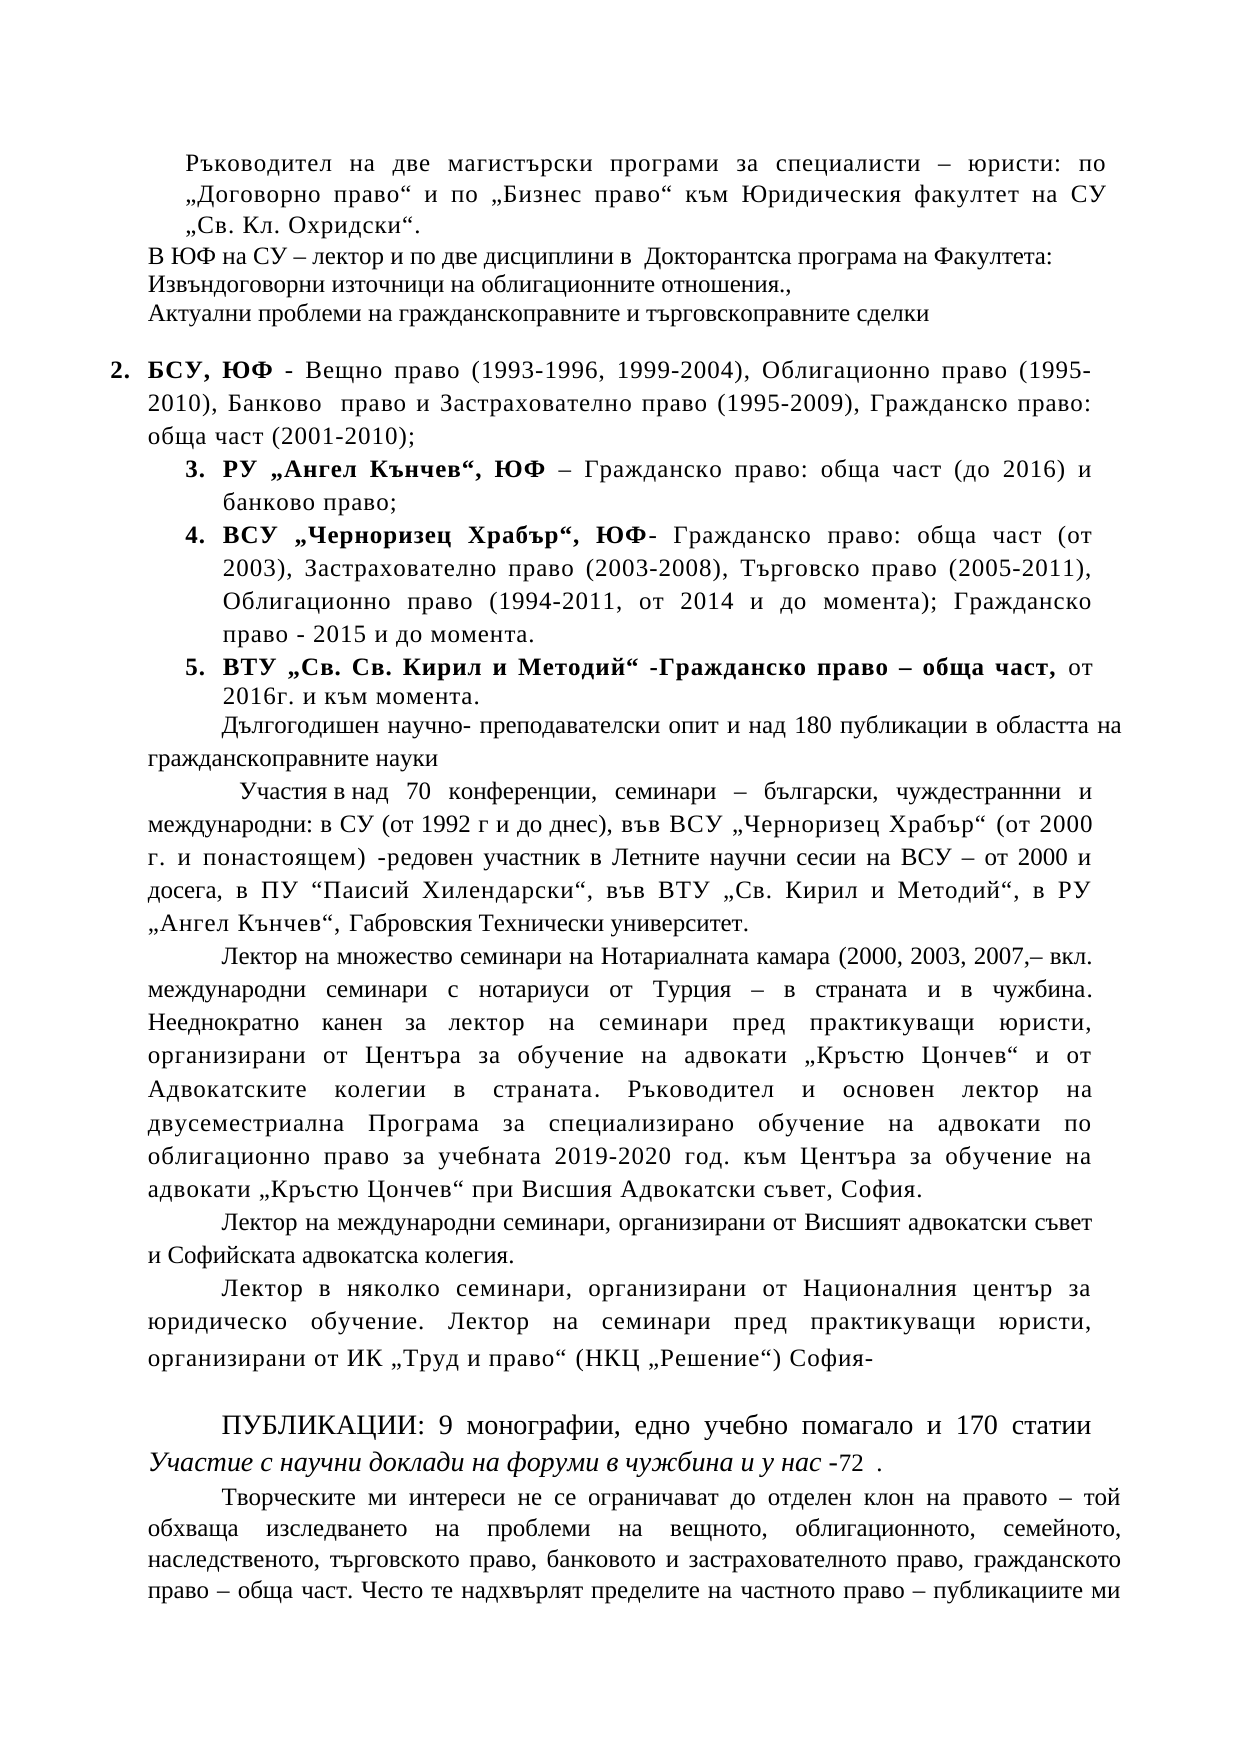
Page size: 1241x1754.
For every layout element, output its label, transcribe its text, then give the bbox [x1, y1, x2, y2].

text Лектор в няколко семинари, организирани от Националния център за юридическо обучение. Лектор на семинари пред практикуващи юристи, организирани от ИК „Труд и право“ (НКЦ „Решение“) София- [148, 1273, 1093, 1373]
list Извъндоговорни източници на облигационните отношения., [148, 269, 1093, 298]
list БСУ, ЮФ - Вещно право (1993-1996, 1999-2004), Облигационно право (1995-2010), Банково право и Застрахователно право (1995-2009), Гражданско право: обща част (2001-2010); [110, 355, 1093, 450]
text В ЮФ на СУ – лектор и по две дисциплини в Докторантска програма на Факултета: [148, 241, 1093, 269]
text ПУБЛИКАЦИИ: 9 монографии, едно учебно помагало и 170 статии Участие с научни доклади на форуми в чужбина и у нас -72 . [148, 1408, 1093, 1477]
text Участия в над 70 конференции, семинари – български, чуждестраннни и международни: в СУ (от 1992 г и до днес), във ВСУ „Черноризец Храбър“ (от 2000 г. и понастоящем) -редовен участник в Летните научни сесии на ВСУ – от 2000 и досега, в ПУ “Паисий Хилендарски“, във ВТУ „Св. Кирил и Методий“, в РУ „Ангел Кънчев“, Габровския Технически университет. [148, 776, 1093, 937]
text Лектор на множество семинари на Нотариалната камара (2000, 2003, 2007,– вкл. международни семинари с нотариуси от Турция – в страната и в чужбина. Нееднократно канен за лектор на семинари пред практикуващи юристи, организирани от Центъра за обучение на адвокати „Кръстю Цончев“ и от Адвокатските колегии в страната. Ръководител и основен лектор на двусеместриална Програма за специализирано обучение на адвокати по облигационно право за учебната 2019-2020 год. към Центъра за обучение на адвокати „Кръстю Цончев“ при Висшия Адвокатски съвет, София. [148, 941, 1093, 1203]
list ВТУ „Св. Св. Кирил и Методий“ -Гражданско право – обща част, от 2016г. и към момента. [185, 652, 1093, 710]
list РУ „Ангел Кънчев“, ЮФ – Гражданско право: обща част (до 2016) и банково право; [185, 454, 1093, 516]
text Лектор на международни семинари, организирани от Висшият адвокатски съвет и Софийската адвокатска колегия. [148, 1207, 1093, 1269]
list ВСУ „Черноризец Храбър“, ЮФ- Гражданско право: обща част (от 2003), Застрахователно право (2003-2008), Търговско право (2005-2011), Облигационно право (1994-2011, от 2014 и до момента); Гражданско право - 2015 и до момента. [185, 520, 1093, 648]
text Дългогодишен научно- преподавателски опит и над 180 публикации в областта на гражданскоправните науки [148, 710, 1122, 771]
list Актуални проблеми на гражданскоправните и търговскоправните сделки [148, 298, 1093, 327]
text Ръководител на две магистърски програми за специалисти – юристи: по „Договорно право“ и по „Бизнес право“ към Юридическия факултет на СУ „Св. Кл. Охридски“. [185, 148, 1107, 238]
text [148, 1482, 1122, 1604]
